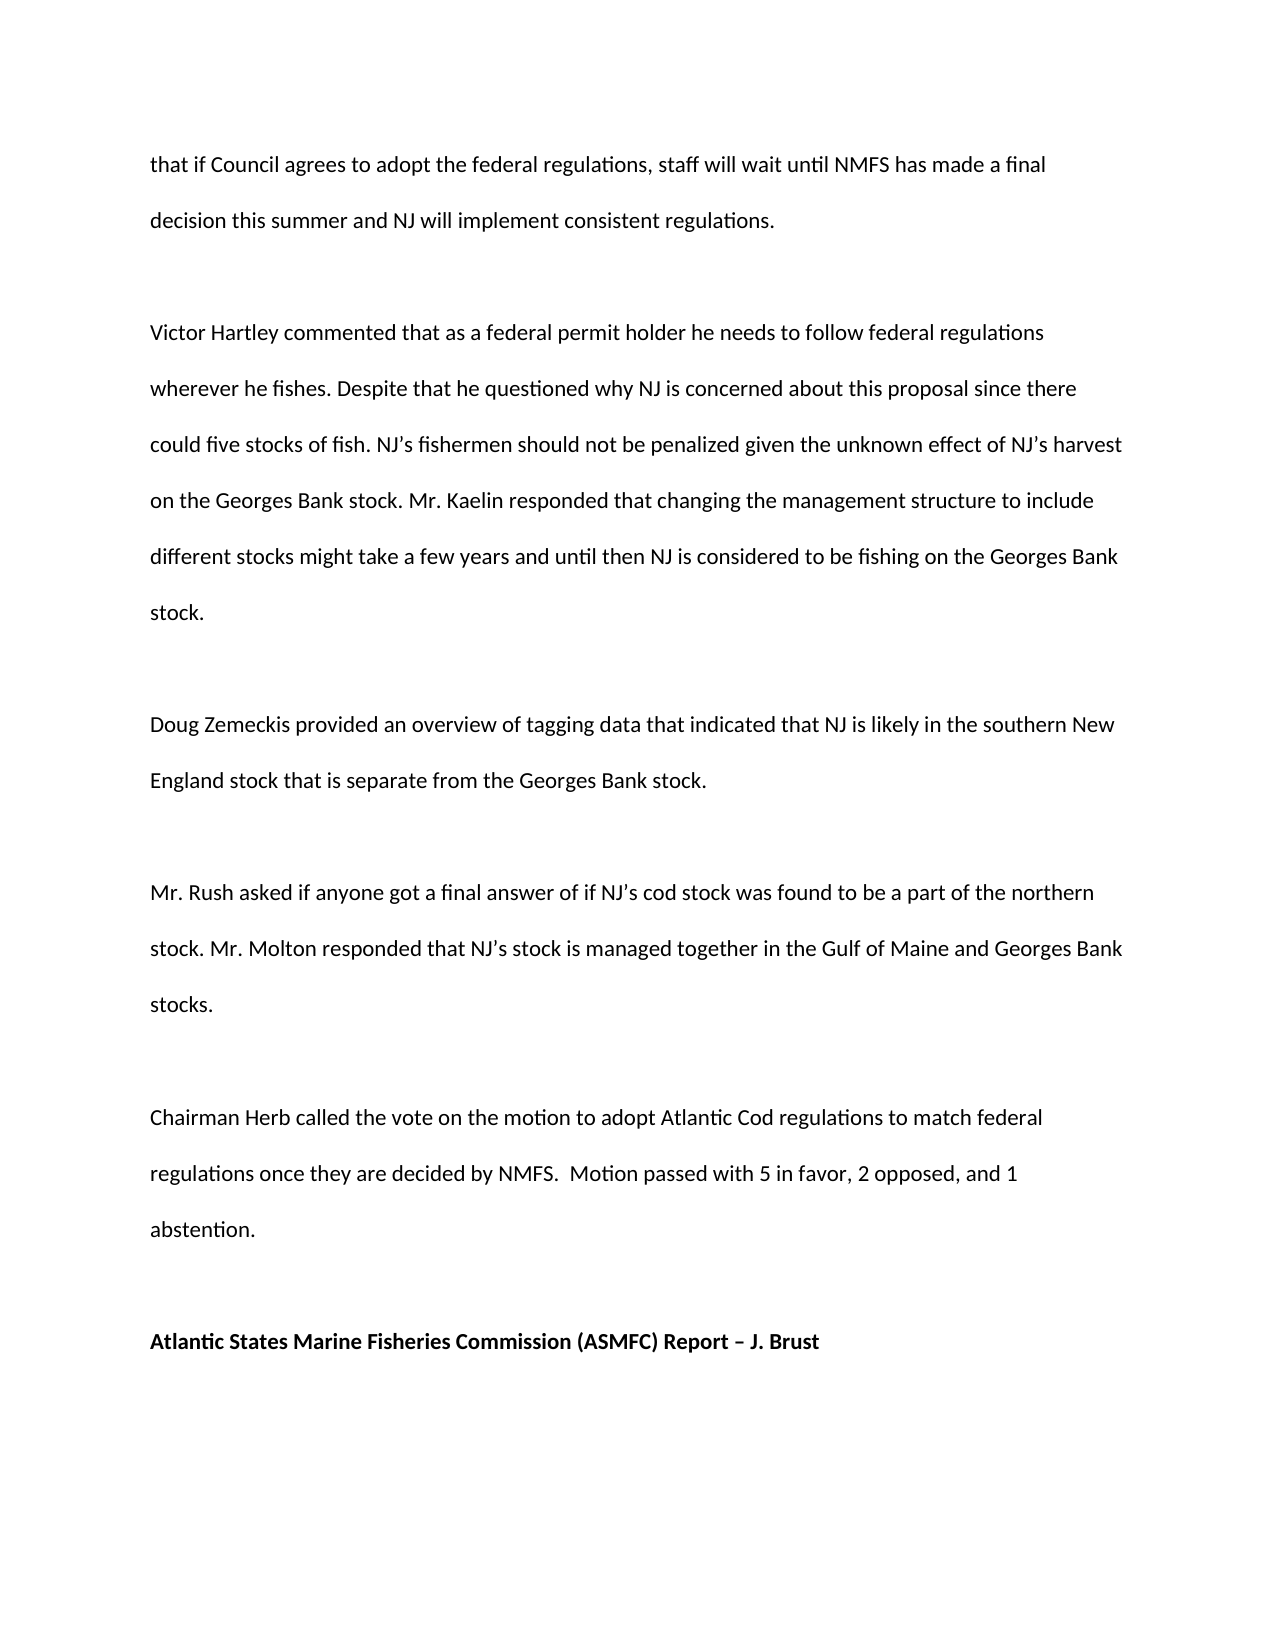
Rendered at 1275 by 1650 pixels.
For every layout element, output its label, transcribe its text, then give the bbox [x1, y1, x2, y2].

text Doug Zemeckis provided an overview of tagging data that indicated that NJ is likely in the southern New England stock that is separate from the Georges Bank stock. [150, 710, 1125, 794]
text Mr. Rush asked if anyone got a final answer of if NJ’s cod stock was found to be a part of the northern stock. Mr. Molton responded that NJ’s stock is managed together in the Gulf of Maine and Georges Bank stocks. [150, 878, 1125, 1019]
text Atlantic States Marine Fisheries Commission (ASMFC) Report – J. Brust [150, 1327, 1125, 1355]
text Victor Hartley commented that as a federal permit holder he needs to follow federal regulations wherever he fishes. Despite that he questioned why NJ is concerned about this proposal since there could five stocks of fish. NJ’s fishermen should not be penalized given the unknown effect of NJ’s harvest on the Georges Bank stock. Mr. Kaelin responded that changing the management structure to include different stocks might take a few years and until then NJ is considered to be fishing on the Georges Bank stock. [150, 318, 1125, 626]
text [150, 150, 1125, 234]
text Chairman Herb called the vote on the motion to adopt Atlantic Cod regulations to match federal regulations once they are decided by NMFS. Motion passed with 5 in favor, 2 opposed, and 1 abstention. [150, 1103, 1125, 1243]
